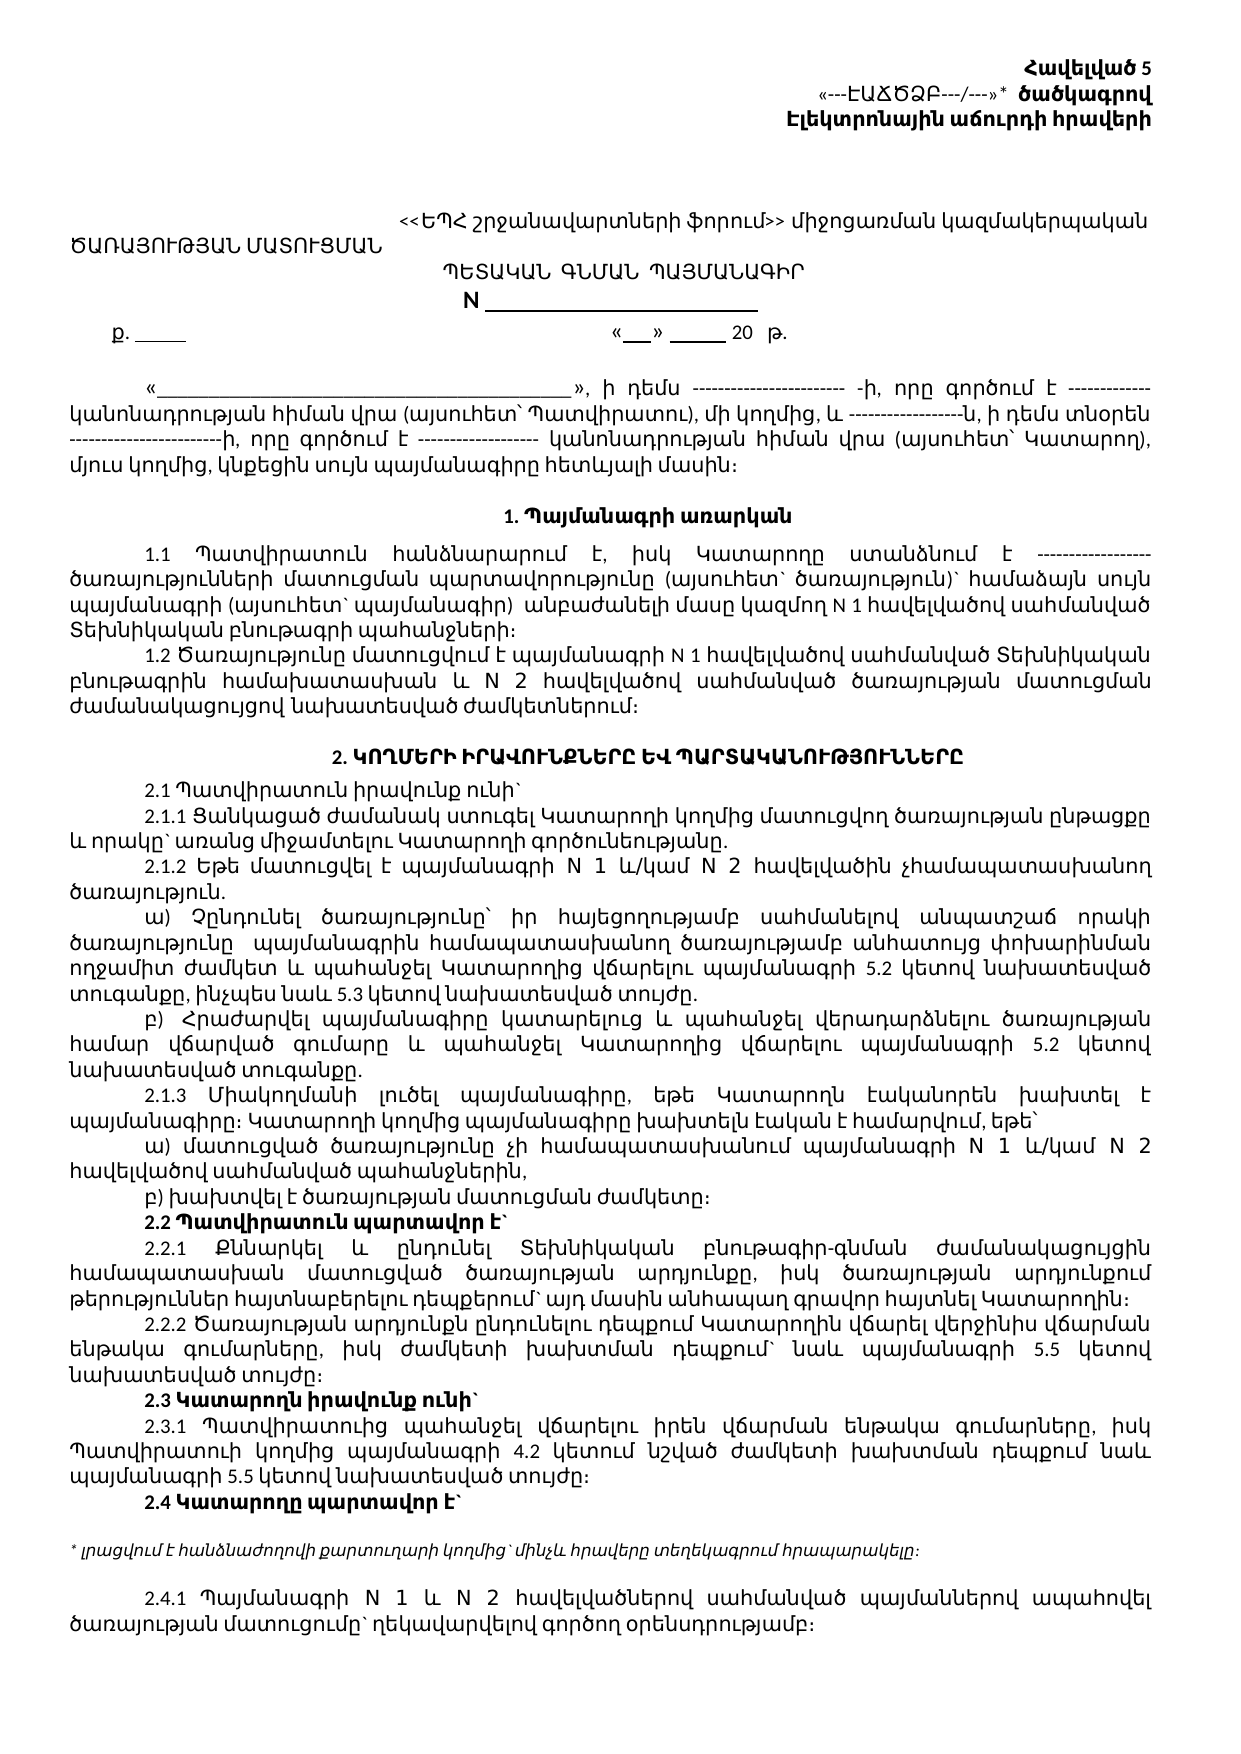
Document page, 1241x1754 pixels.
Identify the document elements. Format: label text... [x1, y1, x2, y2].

text 2.2.1 Քննարկել և ընդունել Տեխնիկական բնութագիր-գնման ժամանակացույցին համապատասխան մատուցված ծառայության արդյունքը, իսկ ծառայության արդյունքում թերություններ հայտնաբերելու դեպքերում` այդ մասին անհապաղ գրավոր հայտնել Կատարողին։ [69, 1235, 1152, 1311]
text «________________________________________», ի դեմս ------------------------ -ի, որը գործում է ------------- կանոնադրության հիման վրա (այսուհետ՝ Պատվիրատու), մի կողմից, և ------------------ն, ի դեմս տնօրեն ------------------------ի, որը գործում է ------------------- կանոնադրության հիման վրա (այսուհետ՝ Կատարող), մյուս կողմից, կնքեցին սույն պայմանագիրը հետևյալի մասին։ [69, 371, 1152, 477]
text N [54, 284, 1152, 315]
text 2.1.2 Եթե մատուցվել է պայմանագրի N 1 և/կամ N 2 հավելվածին չհամապատասխանող ծառայություն. [69, 854, 1152, 904]
text 2.1 Պատվիրատուն իրավունք ունի` [69, 777, 1152, 803]
text 2.2 Պատվիրատուն պարտավոր է` [69, 1209, 1152, 1235]
text <<ԵՊՀ շրջանավարտների ֆորում>> միջոցառման կազմակերպական ԾԱՌԱՅՈՒԹՅԱՆ ՄԱՏՈՒՑՄԱՆ [69, 208, 1152, 259]
text 1.2 Ծառայությունը մատուցվում է պայմանագրի N 1 հավելվածով սահմանված Տեխնիկական բնութագրին համախատասխան և N 2 հավելվածով սահմանված ծառայության մատուցման ժամանակացույցով նախատեսված ժամկետներում։ [69, 643, 1152, 719]
text 2. ԿՈՂՄԵՐԻ ԻՐԱՎՈՒՆՔՆԵՐԸ ԵՎ ՊԱՐՏԱԿԱՆՈՒԹՅՈՒՆՆԵՐԸ [69, 744, 1152, 770]
text 2.3.1 Պատվիրատուից պահանջել վճարելու իրեն վճարման ենթակա գումարները, իսկ Պատվիրատուի կողմից պայմանագրի 4.2 կետում նշված ժամկետի խախտման դեպքում նաև պայմանագրի 5.5 կետով նախատեսված տույժը։ [69, 1413, 1152, 1489]
text բ) խախտվել է ծառայության մատուցման ժամկետը։ [69, 1184, 1152, 1209]
text ք. « » 20 թ. [69, 315, 1152, 345]
text 2.1.3 Միակողմանի լուծել պայմանագիրը, եթե Կատարողն էականորեն խախտել է պայմանագիրը։ Կատարողի կողմից պայմանագիրը խախտելն էական է համարվում, եթե՝ [69, 1082, 1152, 1133]
text 2.4.1 Պայմանագրի N 1 և N 2 հավելվածներով սահմանված պայմաններով ապահովել ծառայության մատուցումը` ղեկավարվելով գործող օրենսդրությամբ։ [69, 1586, 1152, 1636]
text ՊԵՏԱԿԱՆ ԳՆՄԱՆ ՊԱՅՄԱՆԱԳԻՐ [364, 259, 1152, 284]
text * լրացվում է հանձնաժողովի քարտուղարի կողմից` մինչև հրավերը տեղեկագրում հրապարակելը: [69, 1540, 1152, 1560]
text «---ԷԱՃԾՁԲ---/---»* ծածկագրով [69, 81, 1152, 106]
text ա) մատուցված ծառայությունը չի համապատասխանում պայմանագրի N 1 և/կամ N 2 հավելվածով սահմանված պահանջներին, [69, 1133, 1152, 1184]
text 2.2.2 Ծառայության արդյունքն ընդունելու դեպքում Կատարողին վճարել վերջինիս վճարման ենթակա գումարները, իսկ ժամկետի խախտման դեպքում` նաև պայմանագրի 5.5 կետով նախատեսված տույժը։ [69, 1311, 1152, 1387]
text Հավելված 5 [69, 56, 1152, 81]
text ա) Չընդունել ծառայությունը՝ իր հայեցողությամբ սահմանելով անպատշաճ որակի ծառայությունը պայմանագրին համապատասխանող ծառայությամբ անհատույց փոխարինման ողջամիտ ժամկետ և պահանջել Կատարողից վճարելու պայմանագրի 5.2 կետով նախատեսված տուգանքը, ինչպես նաև 5.3 կետով նախատեսված տույժը. [69, 904, 1152, 1006]
text 2.4 Կատարողը պարտավոր է` [69, 1489, 1152, 1514]
text 2.1.1 Ցանկացած ժամանակ ստուգել Կատարողի կողմից մատուցվող ծառայության ընթացքը և որակը` առանց միջամտելու Կատարողի գործունեությանը. [69, 803, 1152, 854]
text 1.1 Պատվիրատուն հանձնարարում է, իսկ Կատարողը ստանձնում է ------------------ ծառայությունների մատուցման պարտավորությունը (այսուհետ` ծառայություն)` համաձայն սույն պայմանագրի (այսուհետ` պայմանագիր) անբաժանելի մասը կազմող N 1 հավելվածով սահմանված Տեխնիկական բնութագրի պահանջների։ [69, 541, 1152, 643]
text 2.3 Կատարողն իրավունք ունի` [69, 1387, 1152, 1413]
text բ) Հրաժարվել պայմանագիրը կատարելուց և պահանջել վերադարձնելու ծառայության համար վճարված գումարը և պահանջել Կատարողից վճարելու պայմանագրի 5.2 կետով նախատեսված տուգանքը. [69, 1006, 1152, 1082]
text Էլեկտրոնային աճուրդի հրավերի [69, 106, 1152, 132]
text 1. Պայմանագրի առարկան [69, 503, 1152, 528]
